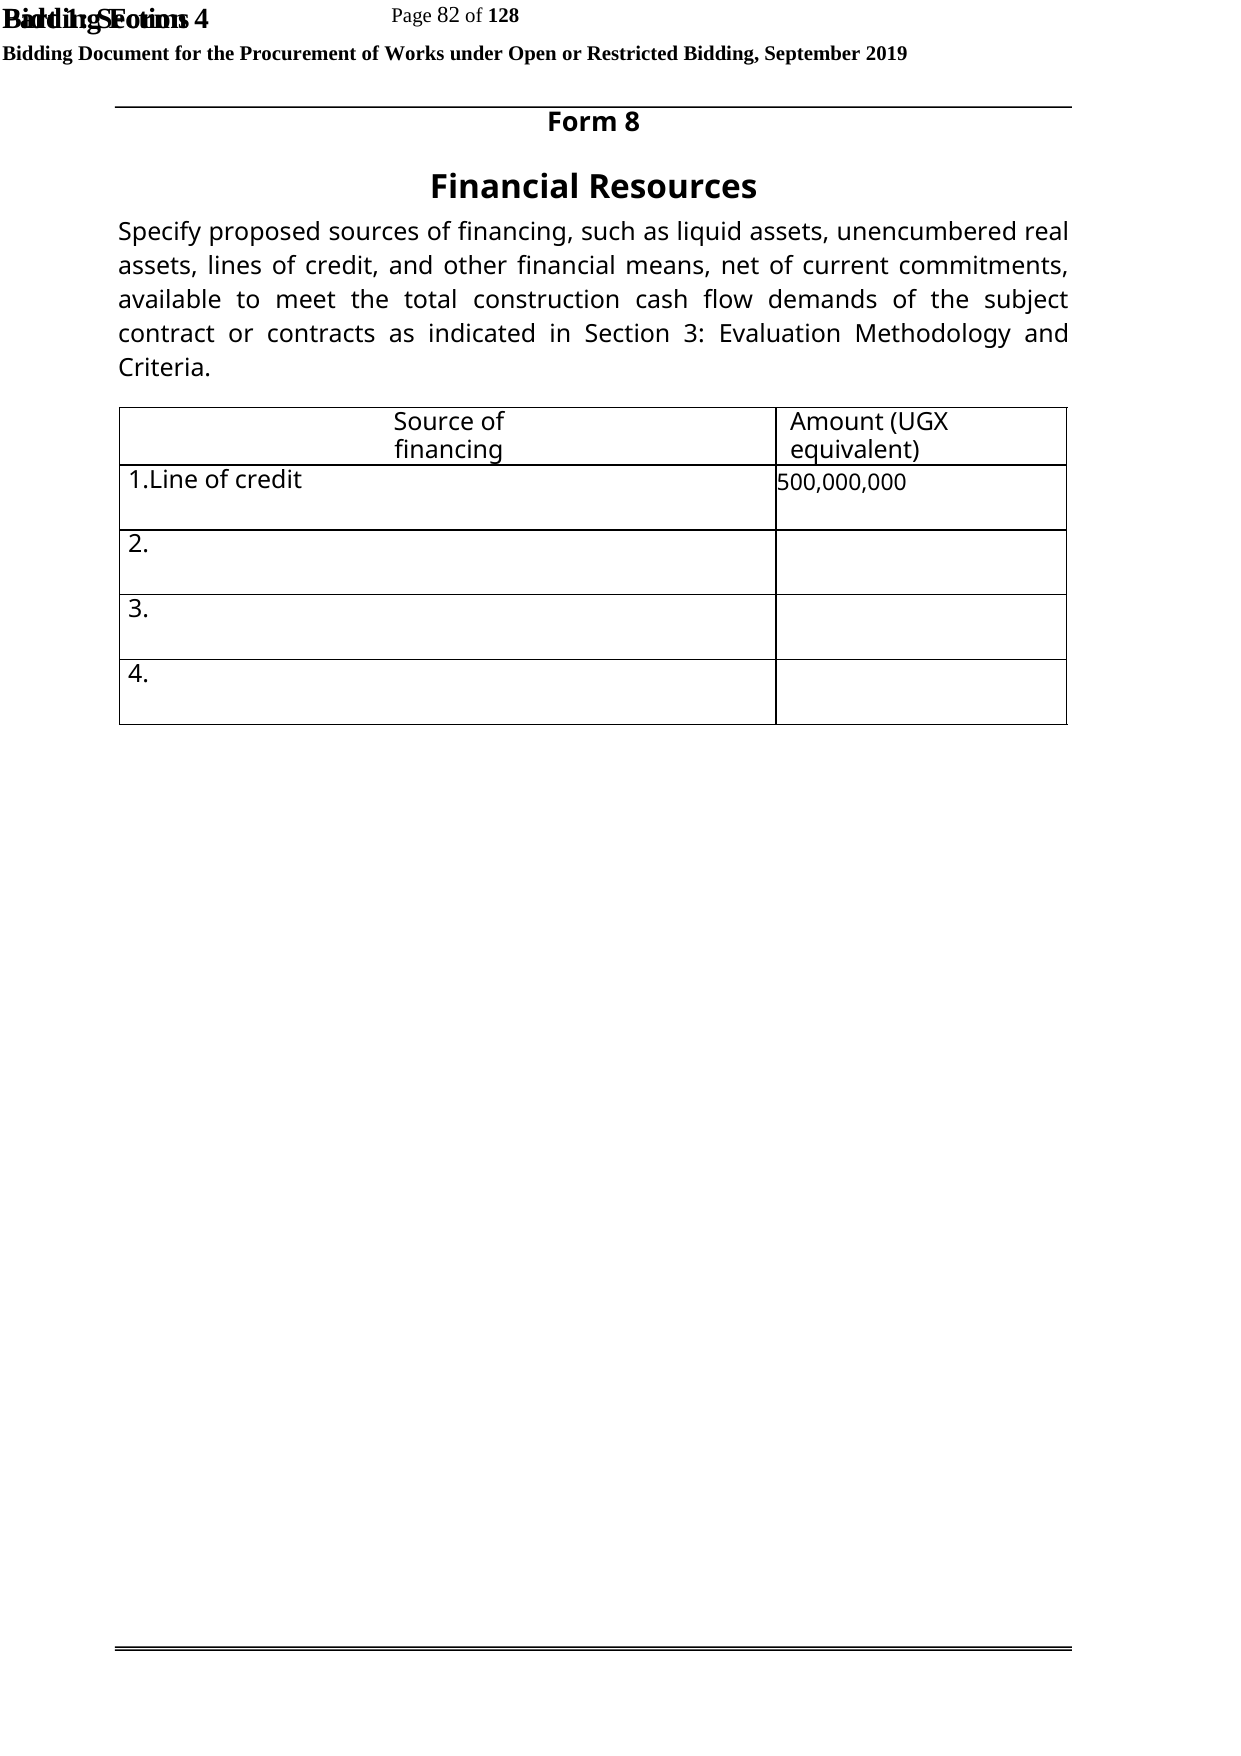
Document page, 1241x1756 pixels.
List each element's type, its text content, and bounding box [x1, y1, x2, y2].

table_header Amount (UGX equivalent) [777, 408, 1066, 464]
table_cell 4. [120, 660, 775, 723]
table_cell 2. [120, 531, 775, 594]
table_cell 500,000,000 [777, 466, 1066, 529]
table_cell [777, 531, 1066, 594]
table_cell [777, 595, 1066, 659]
table_cell [777, 660, 1066, 723]
table_cell 1.Line of credit [120, 466, 775, 529]
text Form 8 [124, 106, 1063, 137]
table_cell 3. [120, 595, 775, 659]
text Specify proposed sources of financing, such as liquid assets, unencumbered real assets, lines of credit, and other financial means, net of current commitments, available to meet the total construction cash flow demands of the subject contract or contracts as indicated in Section 3: Evaluation Methodology and Criteria. [118, 213, 1069, 384]
table_header Source of financing [120, 408, 775, 464]
subtitle Financial Resources [124, 162, 1063, 208]
